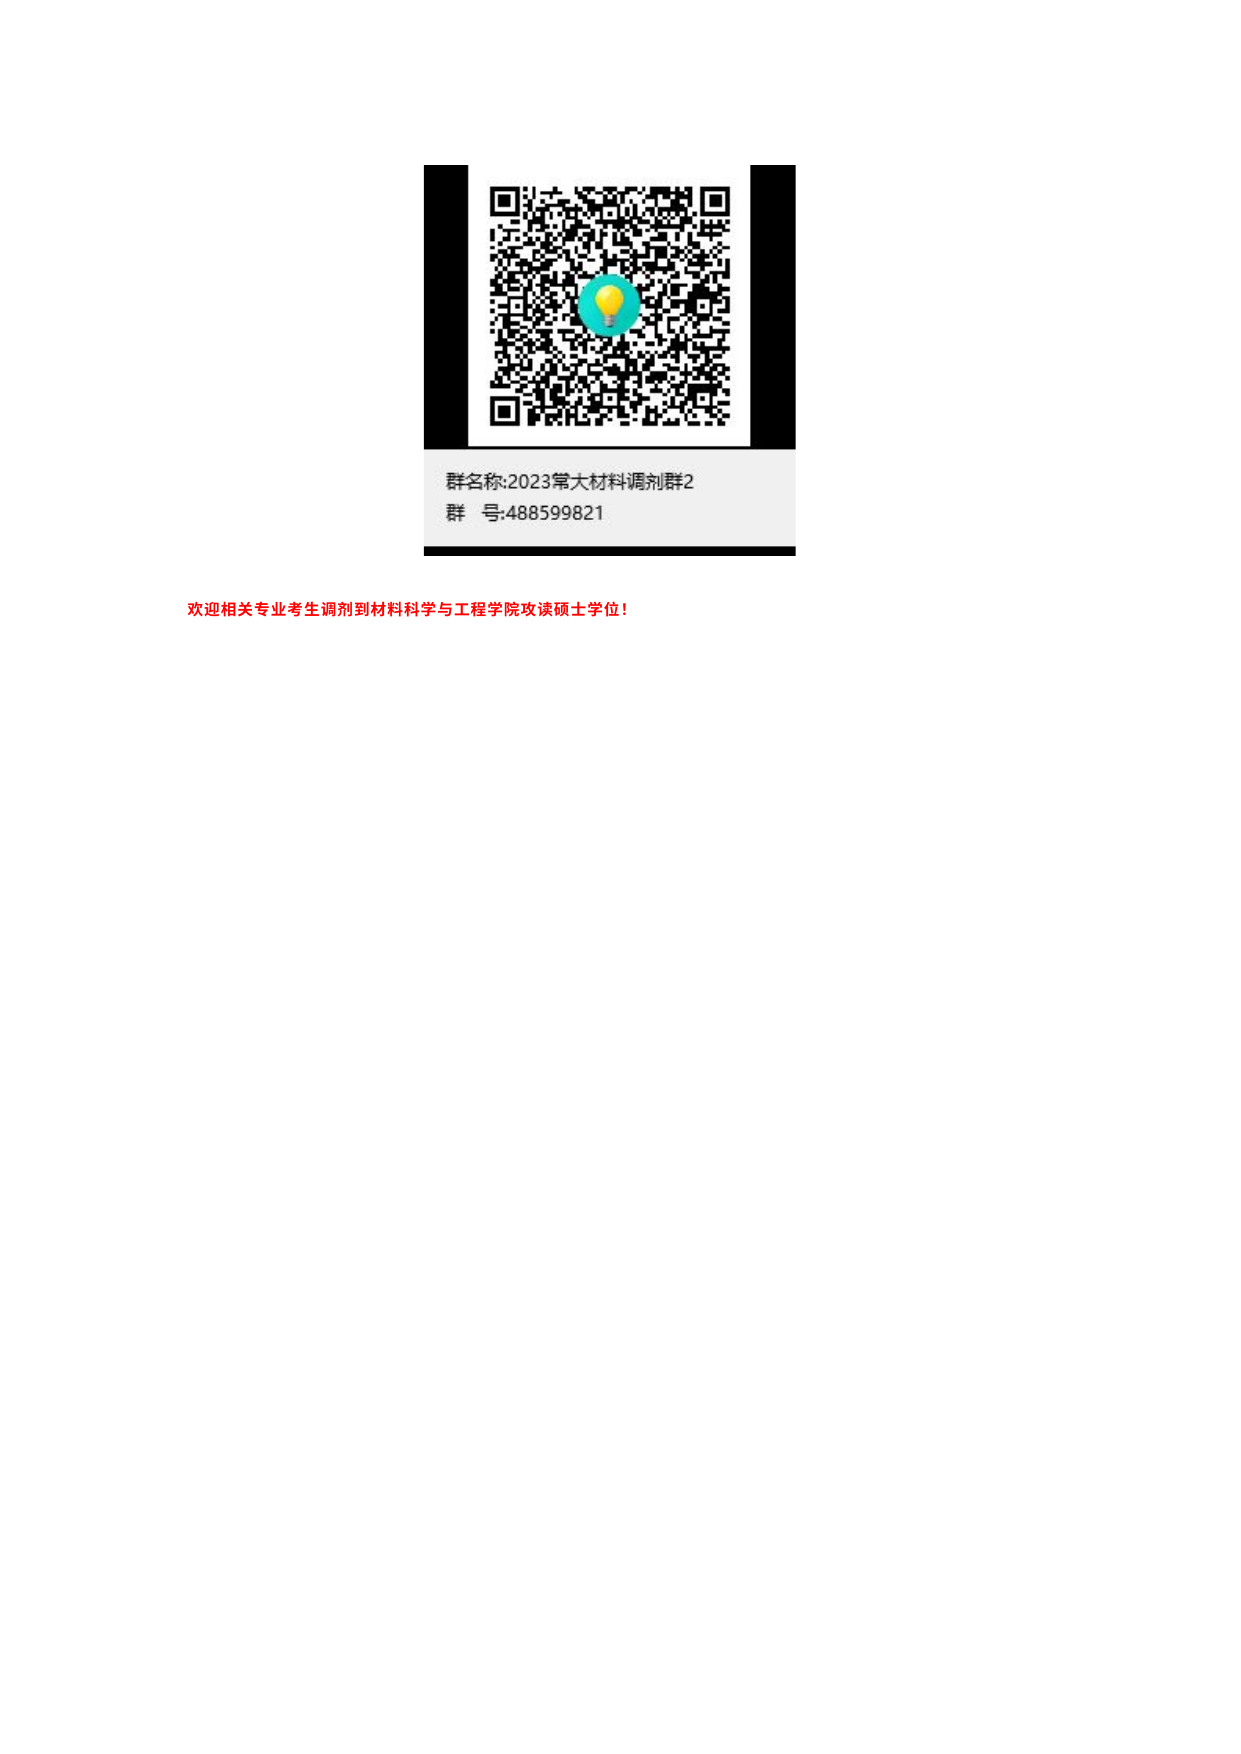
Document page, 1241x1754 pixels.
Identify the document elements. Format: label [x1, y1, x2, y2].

table_header [177, 162, 1042, 666]
picture [423, 165, 796, 556]
